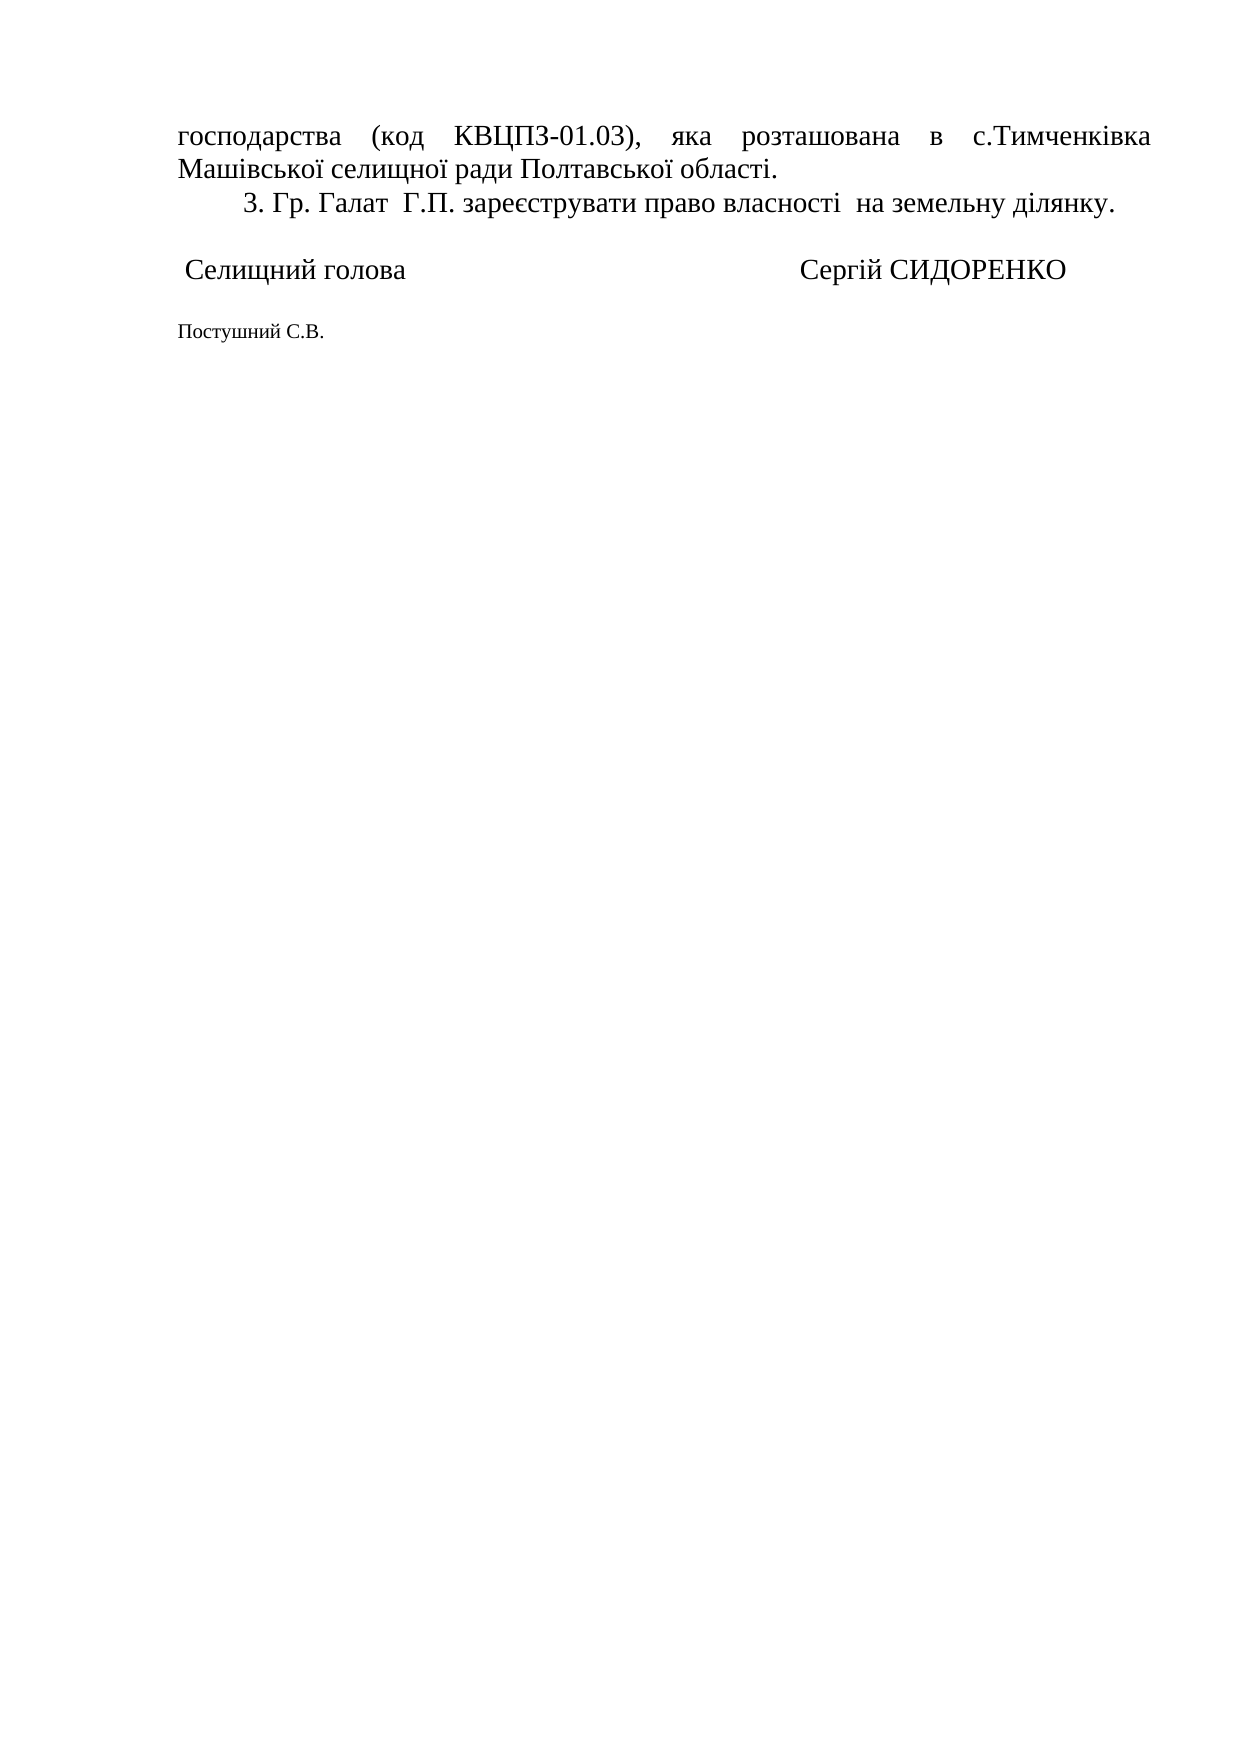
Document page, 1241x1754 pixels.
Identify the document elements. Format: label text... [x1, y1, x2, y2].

text Селищний голова Сергій СИДОРЕНКО [177, 252, 1152, 286]
text Постушний С.В. [177, 319, 1152, 343]
text 3. Гр. Галат Г.П. зареєструвати право власності на земельну ділянку. [177, 185, 1152, 219]
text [177, 118, 1152, 185]
